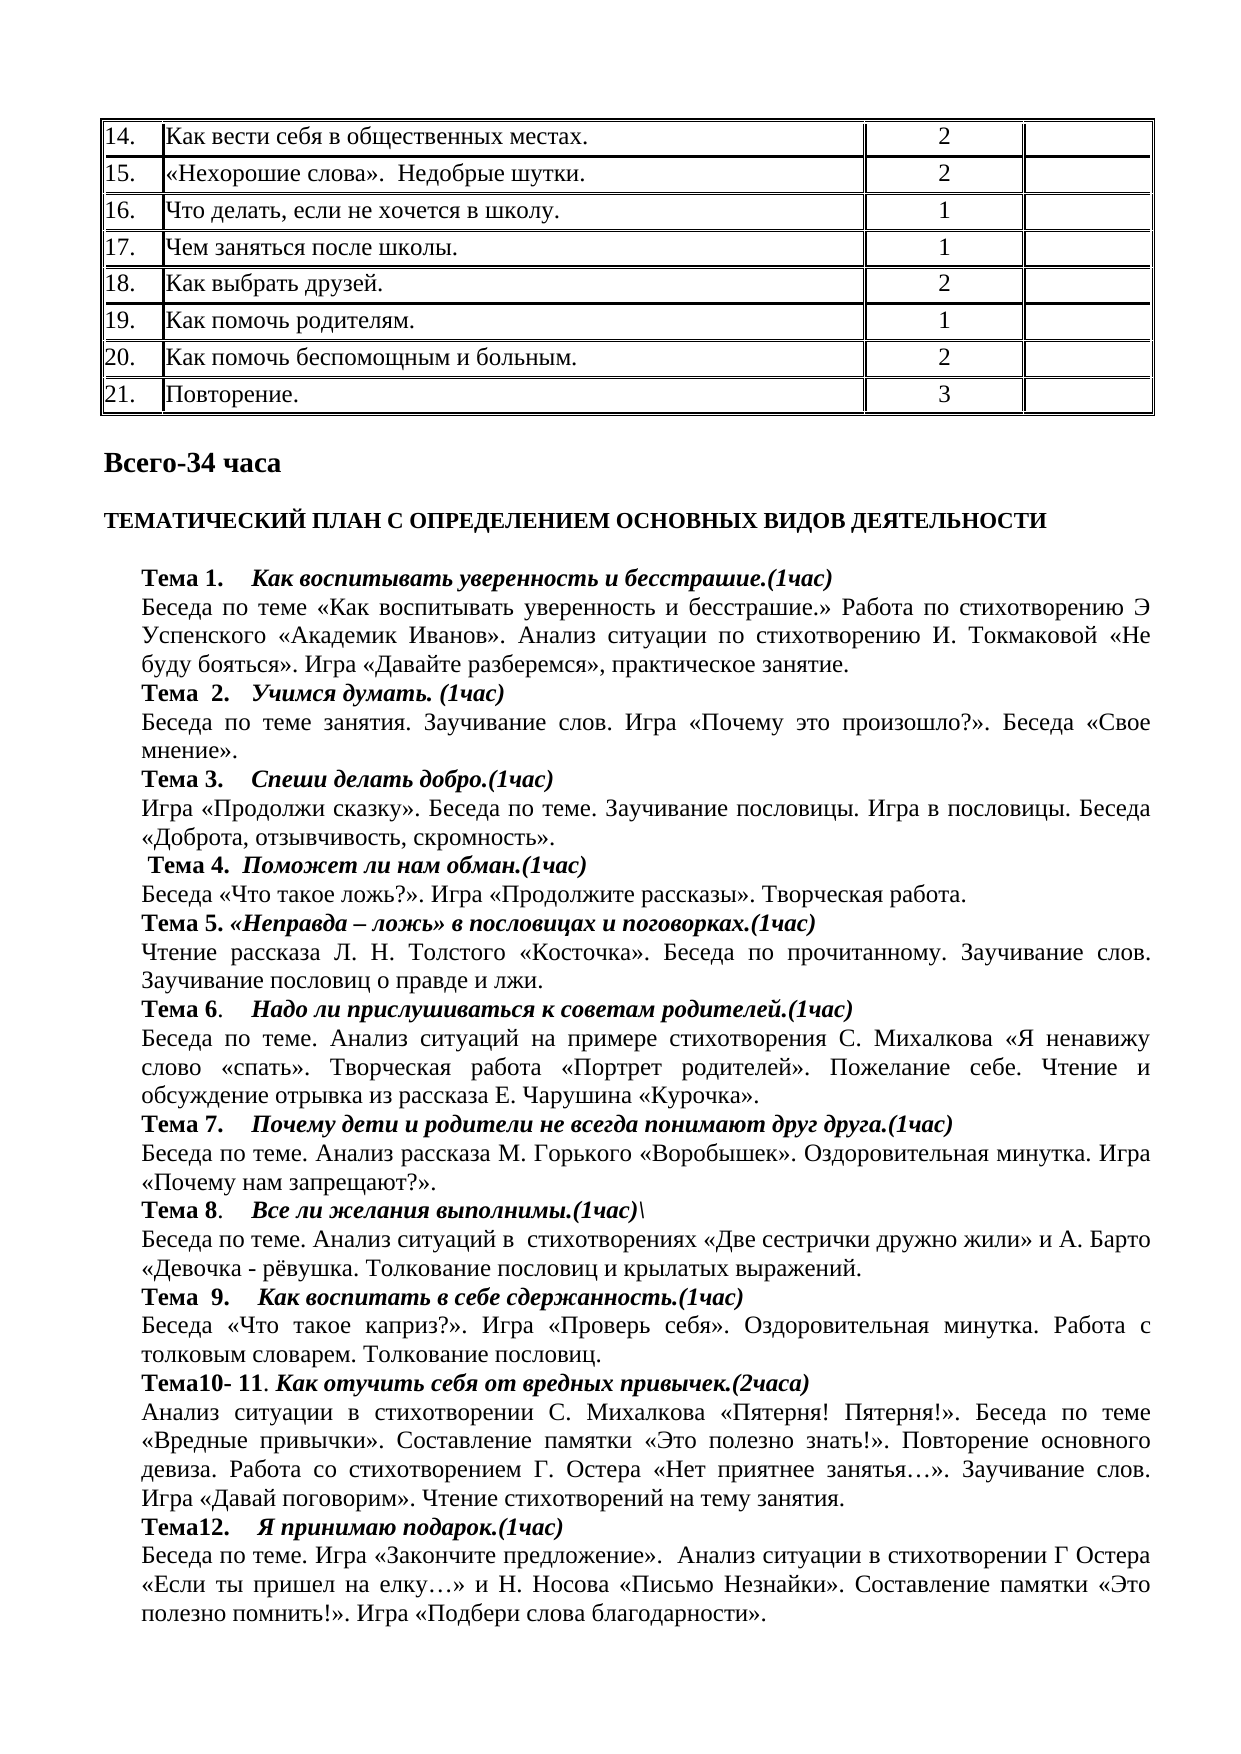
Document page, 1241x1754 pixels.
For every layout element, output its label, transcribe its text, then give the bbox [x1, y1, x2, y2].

text Тема 5. «Неправда – ложь» в пословицах и поговорках.(1час) [141, 908, 1152, 937]
table_cell 18. [104, 265, 162, 302]
table_cell Как выбрать друзей. [165, 269, 863, 302]
table_cell [1026, 265, 1152, 302]
table_cell Повторение. [163, 376, 865, 412]
table_cell Что делать, если не хочется в школу. [165, 195, 863, 228]
table_cell 1 [867, 232, 1022, 265]
text ТЕМАТИЧЕСКИЙ ПЛАН С ОПРЕДЕЛЕНИЕМ ОСНОВНЫХ ВИДОВ ДЕЯТЕЛЬНОСТИ [103, 507, 1152, 534]
text Тема 7. Почему дети и родители не всегда понимают друг друга.(1час) [141, 1109, 1152, 1138]
table_cell 19. [104, 302, 162, 339]
text Тема 3. Спеши делать добро.(1час) [141, 764, 1152, 793]
text Тема 1. Как воспитывать уверенность и бесстрашие.(1час) [141, 563, 1152, 592]
text Тема 8. Все ли желания выполнимы.(1час)\ [141, 1195, 1152, 1224]
text Тема12. Я принимаю подарок.(1час) [141, 1512, 1152, 1540]
text Беседа по теме. Анализ ситуаций в стихотворениях «Две сестрички дружно жили» и А. Барто «Девочка - рёвушка. Толкование пословиц и крылатых выражений. [141, 1224, 1152, 1282]
text Беседа по теме. Анализ рассказа М. Горького «Воробышек». Оздоровительная минутка. Игра «Почему нам запрещают?». [141, 1138, 1152, 1195]
table_cell 1 [867, 305, 1022, 339]
text Беседа по теме. Анализ ситуаций на примере стихотворения С. Михалкова «Я ненавижу слово «спать». Творческая работа «Портрет родителей». Пожелание себе. Чтение и обсуждение отрывка из рассказа Е. Чарушина «Курочка». [141, 1023, 1152, 1109]
table_cell Как помочь родителям. [165, 305, 863, 339]
text Беседа по теме занятия. Заучивание слов. Игра «Почему это произошло?». Беседа «Свое мнение». [141, 707, 1152, 764]
table_cell 1 [867, 195, 1022, 228]
text Беседа по теме. Игра «Закончите предложение». Анализ ситуации в стихотворении Г Остера «Если ты пришел на елку…» и Н. Носова «Письмо Незнайки». Составление памятки «Это полезно помнить!». Игра «Подбери слова благодарности». [141, 1540, 1152, 1627]
table_cell [1024, 122, 1152, 155]
table_cell «Нехорошие слова». Недобрые шутки. [165, 158, 863, 192]
table_cell 2 [865, 120, 1024, 155]
table_cell 2 [867, 342, 1022, 376]
table_cell 20. [102, 339, 163, 376]
text Беседа по теме «Как воспитывать уверенность и бесстрашие.» Работа по стихотворению Э Успенского «Академик Иванов». Анализ ситуации по стихотворению И. Токмаковой «Не буду бояться». Игра «Давайте разберемся», практическое занятие. [141, 592, 1152, 678]
table_cell [1026, 302, 1152, 339]
table_cell Как помочь беспомощным и больным. [165, 342, 863, 376]
text Игра «Продолжи сказку». Беседа по теме. Заучивание пословицы. Игра в пословицы. Беседа «Доброта, отзывчивость, скромность». [141, 793, 1152, 850]
text Тема 6. Надо ли прислушиваться к советам родителей.(1час) [141, 994, 1152, 1023]
table_cell 3 [865, 376, 1024, 412]
table_cell 2 [867, 269, 1022, 302]
text Анализ ситуации в стихотворении С. Михалкова «Пятерня! Пятерня!». Беседа по теме «Вредные привычки». Составление памятки «Это полезно знать!». Повторение основного девиза. Работа со стихотворением Г. Остера «Нет приятнее занятья…». Заучивание слов. Игра «Давай поговорим». Чтение стихотворений на тему занятия. [141, 1397, 1152, 1512]
text Беседа «Что такое каприз?». Игра «Проверь себя». Оздоровительная минутка. Работа с толковым словарем. Толкование пословиц. [141, 1310, 1152, 1368]
table_cell [1024, 376, 1153, 412]
table_cell Как вести себя в общественных местах. [163, 120, 865, 155]
text Всего-34 часа [103, 445, 1152, 478]
table_cell 15. [104, 155, 162, 192]
text Чтение рассказа Л. Н. Толстого «Косточка». Беседа по прочитанному. Заучивание слов. Заучивание пословиц о правде и лжи. [141, 937, 1152, 994]
table_cell Чем заняться после школы. [165, 232, 863, 265]
text Беседа «Что такое ложь?». Игра «Продолжите рассказы». Творческая работа. [141, 879, 1152, 908]
table_cell [1026, 229, 1152, 265]
table_cell [1024, 192, 1153, 228]
table_cell 21. [102, 376, 163, 412]
text Тема 4. Поможет ли нам обман.(1час) [141, 850, 1152, 879]
table_cell 16. [102, 192, 163, 228]
table_cell 14. [104, 120, 163, 155]
text Тема 9. Как воспитать в себе сдержанность.(1час) [141, 1282, 1152, 1310]
table_cell 2 [867, 158, 1022, 192]
text Тема 2. Учимся думать. (1час) [141, 678, 1152, 707]
text Тема10- 11. Как отучить себя от вредных привычек.(2часа) [141, 1368, 1152, 1397]
table_cell [1024, 339, 1153, 376]
table_cell [1026, 155, 1152, 192]
table_cell 17. [104, 229, 162, 265]
